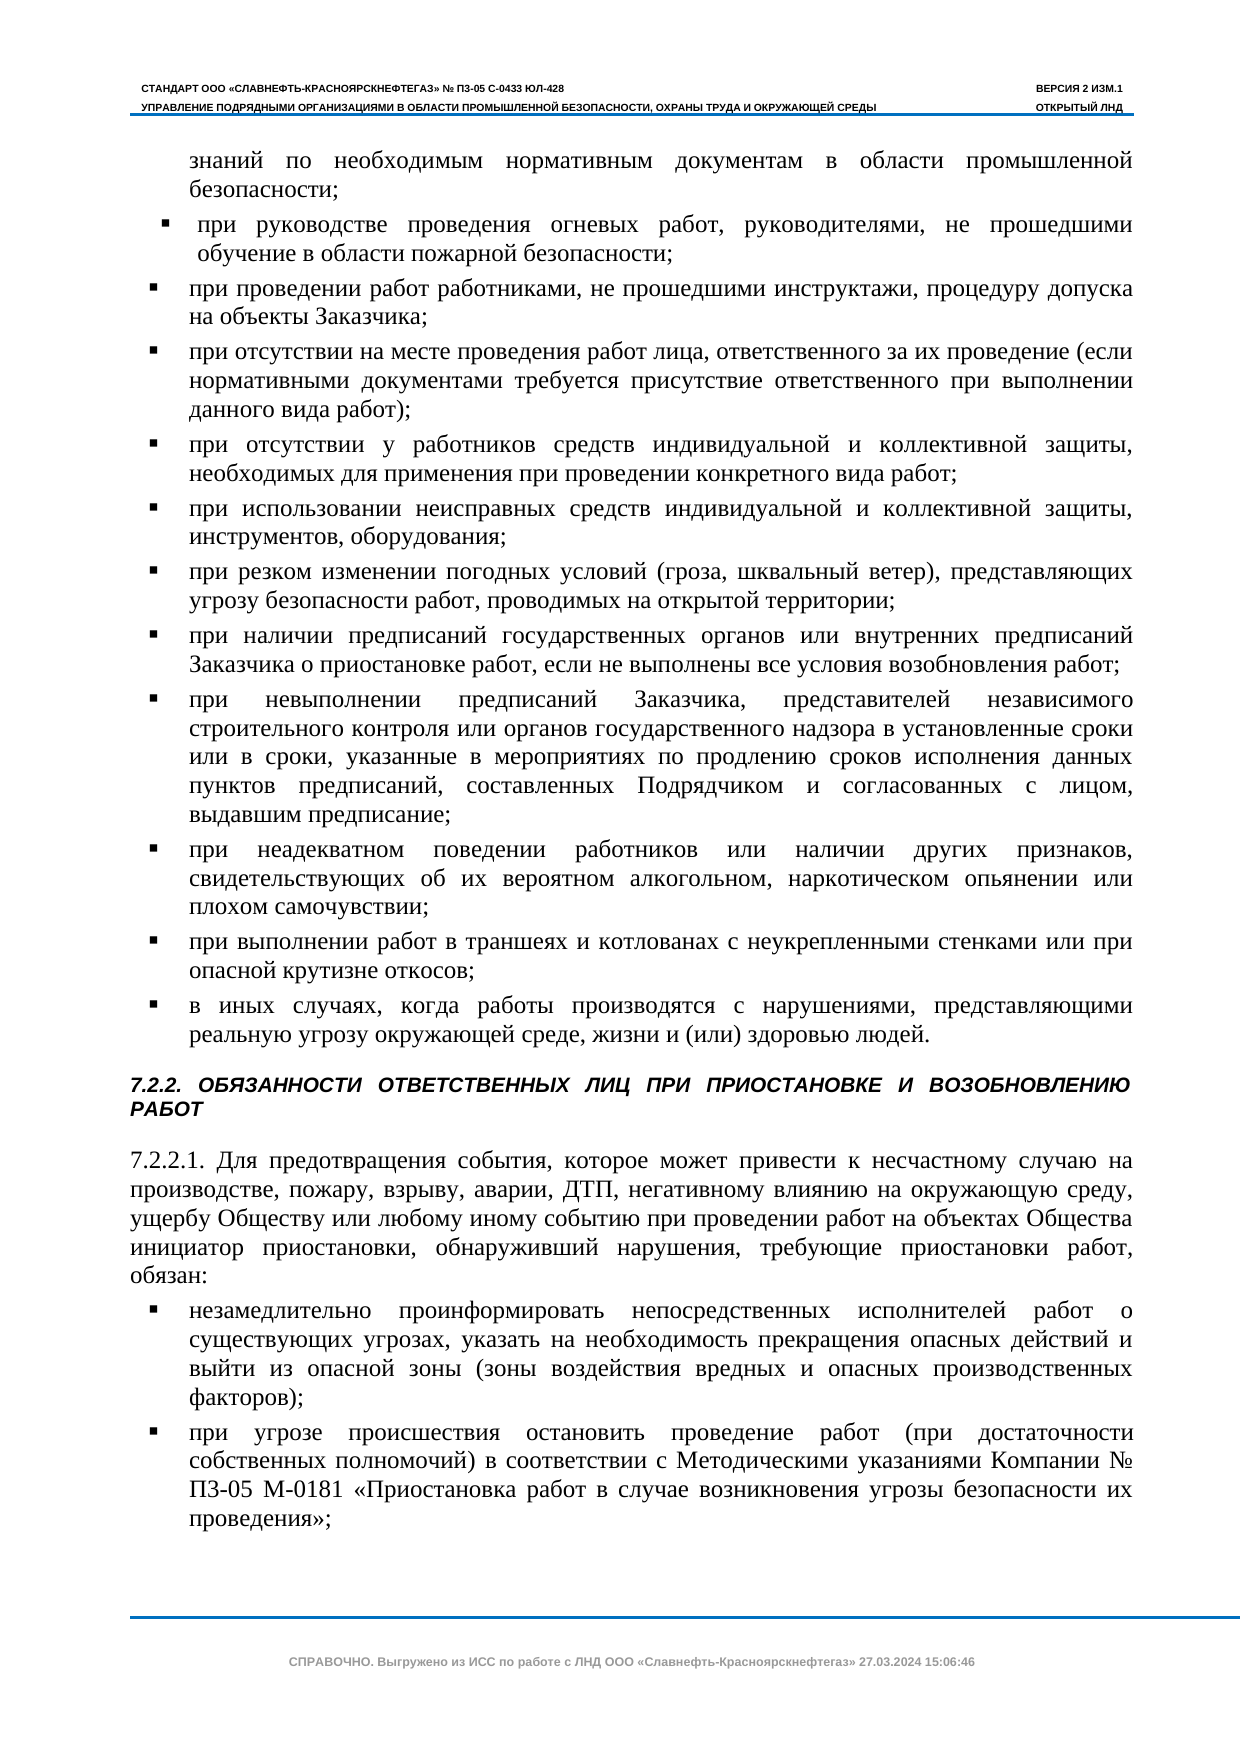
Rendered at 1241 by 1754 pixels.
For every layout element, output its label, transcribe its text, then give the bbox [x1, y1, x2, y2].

list при отсутствии у работников средств индивидуальной и коллективной защиты, необходимых для применения при проведении конкретного вида работ; [148, 429, 1134, 486]
text 7.2.2.1. Для предотвращения события, которое может привести к несчастному случаю на производстве, пожару, взрыву, аварии, ДТП, негативному влиянию на окружающую среду, ущербу Обществу или любому иному событию при проведении работ на объектах Общества инициатор приостановки, обнаруживший нарушения, требующие приостановки работ, обязан: [130, 1146, 1134, 1289]
list при резком изменении погодных условий (гроза, шквальный ветер), представляющих угрозу безопасности работ, проводимых на открытой территории; [148, 556, 1134, 614]
list при отсутствии на месте проведения работ лица, ответственного за их проведение (если нормативными документами требуется присутствие ответственного при выполнении данного вида работ); [148, 336, 1134, 423]
list при выполнении работ в траншеях и котлованах с неукрепленными стенками или при опасной крутизне откосов; [148, 926, 1134, 984]
list при неадекватном поведении работников или наличии других признаков, свидетельствующих об их вероятном алкогольном, наркотическом опьянении или плохом самочувствии; [148, 834, 1134, 920]
list незамедлительно проинформировать непосредственных исполнителей работ о существующих угрозах, указать на необходимость прекращения опасных действий и выйти из опасной зоны (зоны воздействия вредных и опасных производственных факторов); [148, 1296, 1134, 1411]
list при проведении работ работниками, не прошедшими инструктажи, процедуру допуска на объекты Заказчика; [148, 273, 1134, 330]
list при использовании неисправных средств индивидуальной и коллективной защиты, инструментов, оборудования; [148, 493, 1134, 550]
list при угрозе происшествия остановить проведение работ (при достаточности собственных полномочий) в соответствии с Методическими указаниями Компании № П3-05 М-0181 «Приостановка работ в случае возникновения угрозы безопасности их проведения»; [148, 1417, 1134, 1532]
text 7.2.2. ОБЯЗАННОСТИ ОТВЕТСТВЕННЫХ ЛИЦ ПРИ ПРИОСТАНОВКЕ И ВОЗОБНОВЛЕНИЮ РАБОТ [130, 1073, 1134, 1121]
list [148, 145, 1134, 203]
list в иных случаях, когда работы производятся с нарушениями, представляющими реальную угрозу окружающей среде, жизни и (или) здоровью людей. [148, 990, 1134, 1048]
list при наличии предписаний государственных органов или внутренних предписаний Заказчика о приостановке работ, если не выполнены все условия возобновления работ; [148, 620, 1134, 678]
list при невыполнении предписаний Заказчика, представителей независимого строительного контроля или органов государственного надзора в установленные сроки или в сроки, указанные в мероприятиях по продлению сроков исполнения данных пунктов предписаний, составленных Подрядчиком и согласованных с лицом, выдавшим предписание; [148, 684, 1134, 828]
list при руководстве проведения огневых работ, руководителями, не прошедшими обучение в области пожарной безопасности; [159, 209, 1134, 266]
